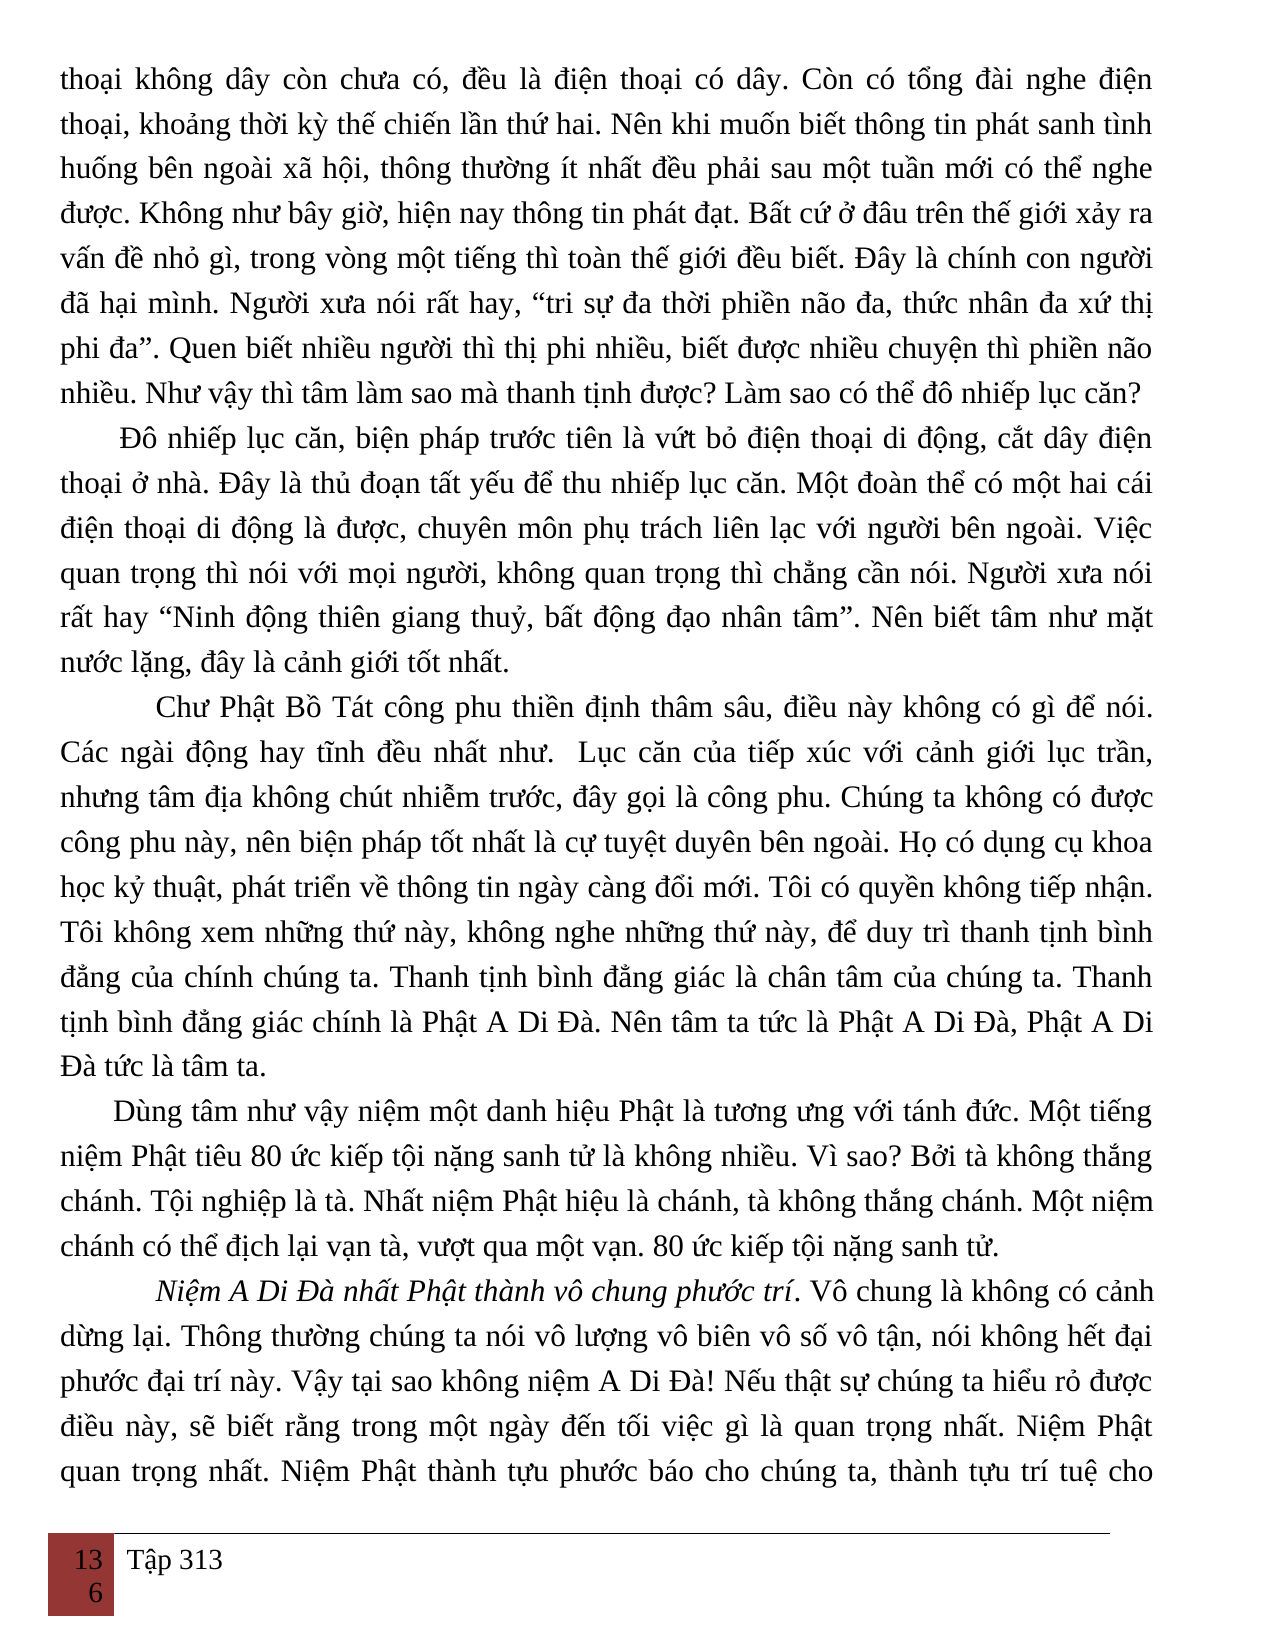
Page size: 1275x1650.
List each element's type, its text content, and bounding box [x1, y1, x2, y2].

text Dùng tâm như vậy niệm một danh hiệu Phật là tương ưng với tánh đức. Một tiếng niệm Phật tiêu 80 ức kiếp tội nặng sanh tử là không nhiều. Vì sao? Bởi tà không thắng chánh. Tội nghiệp là tà. Nhất niệm Phật hiệu là chánh, tà không thắng chánh. Một niệm chánh có thể địch lại vạn tà, vượt qua một vạn. 80 ức kiếp tội nặng sanh tử. [60, 1093, 1155, 1263]
text Chư Phật Bồ Tát công phu thiền định thâm sâu, điều này không có gì để nói. Các ngài động hay tĩnh đều nhất như. Lục căn của tiếp xúc với cảnh giới lục trần, nhưng tâm địa không chút nhiễm trước, đây gọi là công phu. Chúng ta không có được công phu này, nên biện pháp tốt nhất là cự tuyệt duyên bên ngoài. Họ có dụng cụ khoa học kỷ thuật, phát triển về thông tin ngày càng đổi mới. Tôi có quyền không tiếp nhận. Tôi không xem những thứ này, không nghe những thứ này, để duy trì thanh tịnh bình đẳng của chính chúng ta. Thanh tịnh bình đẳng giác là chân tâm của chúng ta. Thanh tịnh bình đẳng giác chính là Phật A Di Đà. Nên tâm ta tức là Phật A Di Đà, Phật A Di Đà tức là tâm ta. [60, 688, 1155, 1084]
text Đô nhiếp lục căn, biện pháp trước tiên là vứt bỏ điện thoại di động, cắt dây điện thoại ở nhà. Đây là thủ đoạn tất yếu để thu nhiếp lục căn. Một đoàn thể có một hai cái điện thoại di động là được, chuyên môn phụ trách liên lạc với người bên ngoài. Việc quan trọng thì nói với mọi người, không quan trọng thì chẳng cần nói. Người xưa nói rất hay “Ninh động thiên giang thuỷ, bất động đạo nhân tâm”. Nên biết tâm như mặt nước lặng, đây là cảnh giới tốt nhất. [60, 419, 1155, 679]
